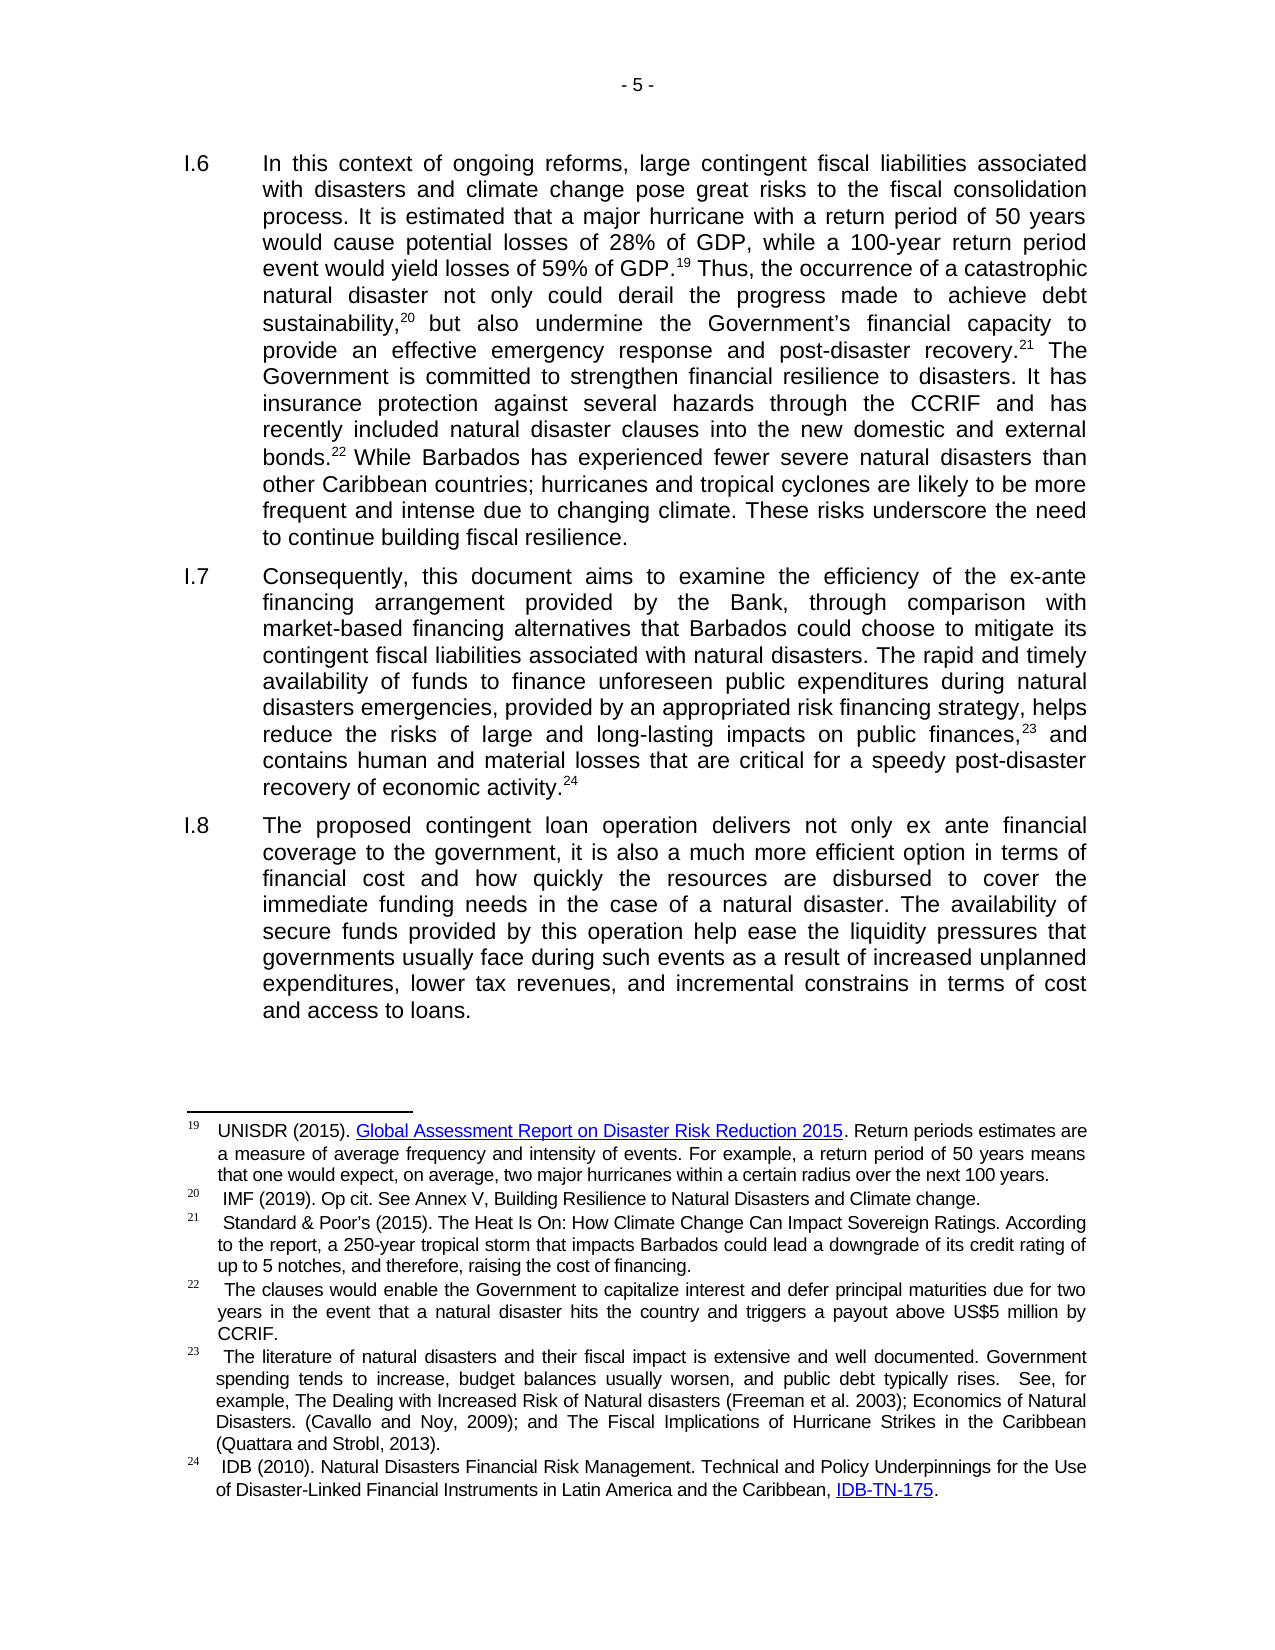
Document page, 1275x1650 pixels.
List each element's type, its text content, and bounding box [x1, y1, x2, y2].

text In this context of ongoing reforms, large contingent fiscal liabilities associated with disasters and climate change pose great risks to the fiscal consolidation process. It is estimated that a major hurricane with a return period of 50 years would cause potential losses of 28% of GDP, while a 100-year return period event would yield losses of 59% of GDP. Thus, the occurrence of a catastrophic natural disaster not only could derail the progress made to achieve debt sustainability, but also undermine the Government’s financial capacity to provide an effective emergency response and post-disaster recovery. The Government is committed to strengthen financial resilience to disasters. It has insurance protection against several hazards through the CCRIF and has recently included natural disaster clauses into the new domestic and external bonds. While Barbados has experienced fewer severe natural disasters than other Caribbean countries; hurricanes and tropical cyclones are likely to be more frequent and intense due to changing climate. These risks underscore the need to continue building fiscal resilience. [184, 150, 1087, 550]
text Consequently, this document aims to examine the efficiency of the ex-ante financing arrangement provided by the Bank, through comparison with market-based financing alternatives that Barbados could choose to mitigate its contingent fiscal liabilities associated with natural disasters. The rapid and timely availability of funds to finance unforeseen public expenditures during natural disasters emergencies, provided by an appropriated risk financing strategy, helps reduce the risks of large and long-lasting impacts on public finances, and contains human and material losses that are critical for a speedy post-disaster recovery of economic activity. [184, 563, 1087, 800]
text The proposed contingent loan operation delivers not only ex ante financial coverage to the government, it is also a much more efficient option in terms of financial cost and how quickly the resources are disbursed to cover the immediate funding needs in the case of a natural disaster. The availability of secure funds provided by this operation help ease the liquidity pressures that governments usually face during such events as a result of increased unplanned expenditures, lower tax revenues, and incremental constrains in terms of cost and access to loans. [184, 812, 1087, 1023]
